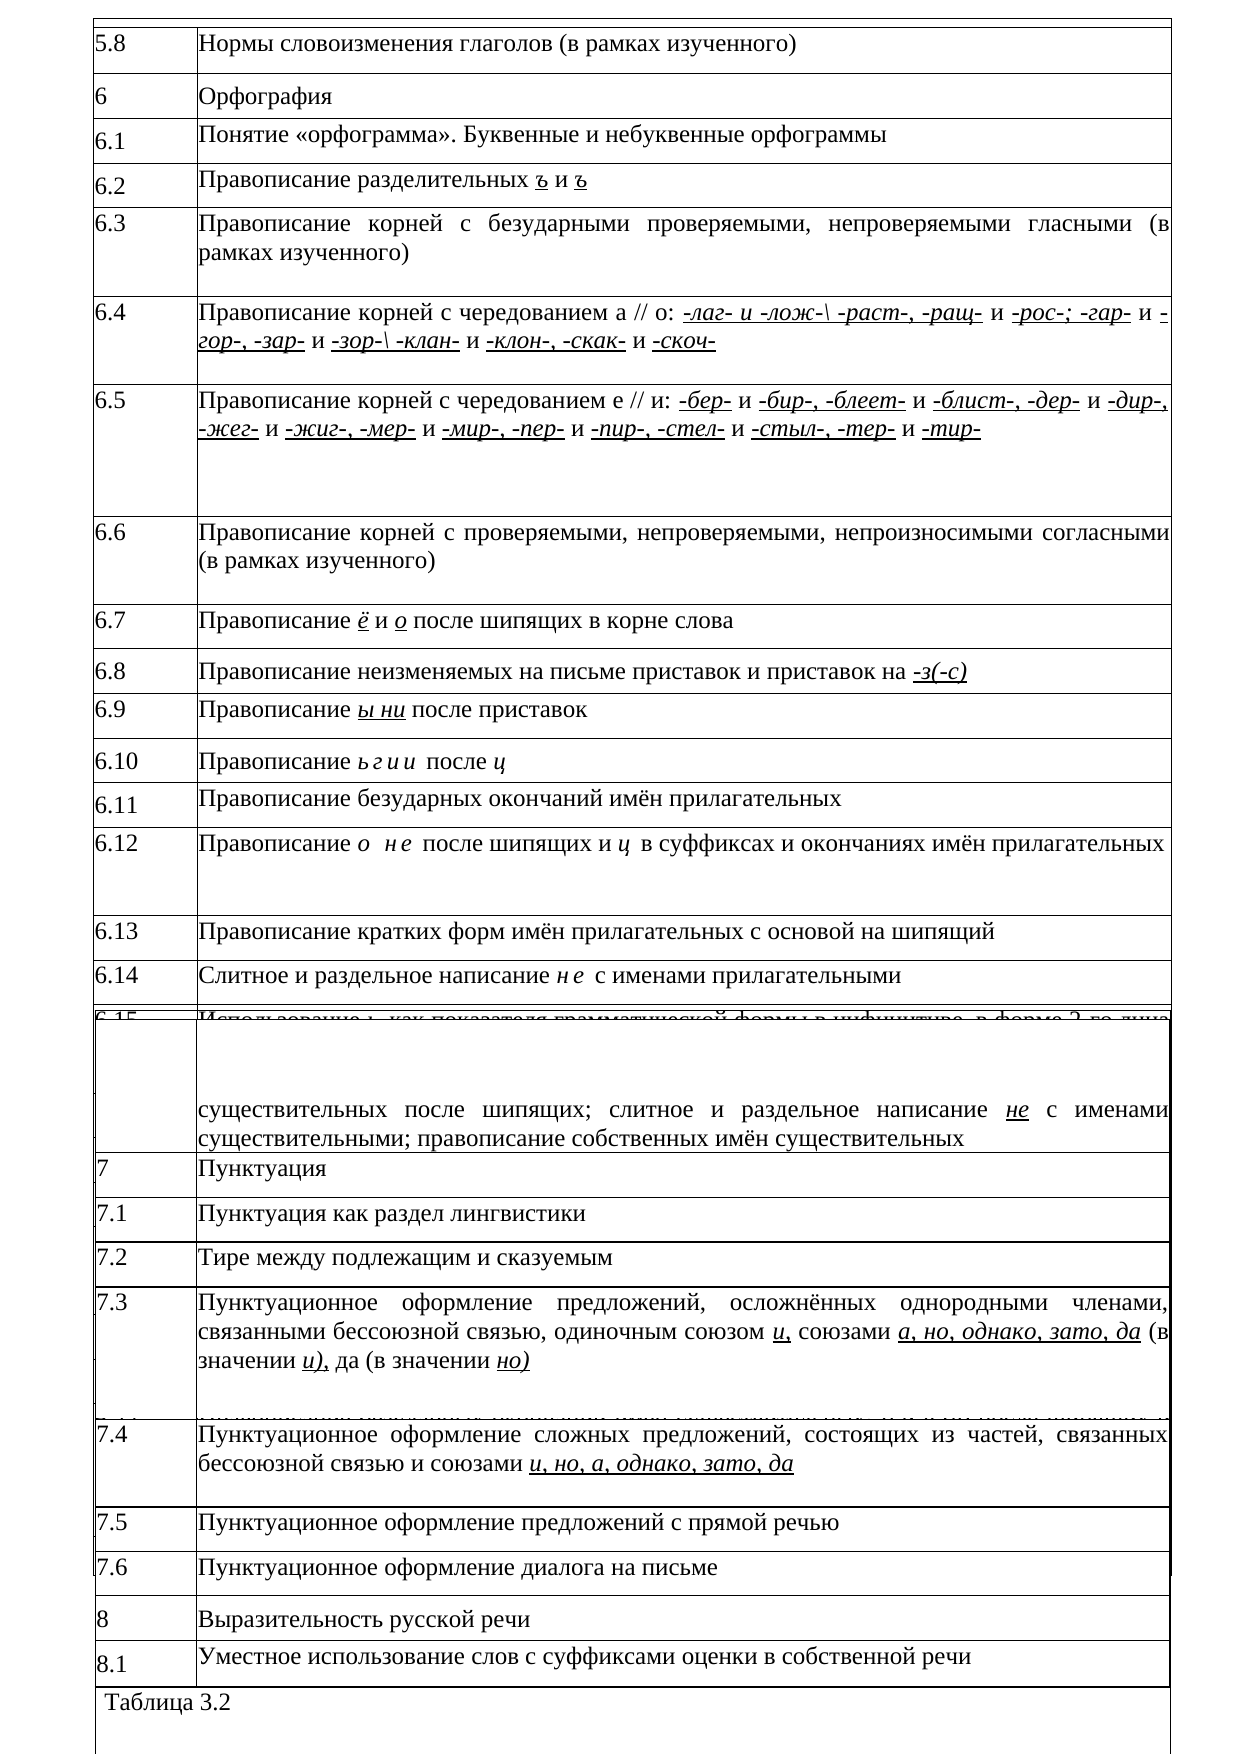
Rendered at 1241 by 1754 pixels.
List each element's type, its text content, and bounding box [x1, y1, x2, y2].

table_cell 8 [96, 1596, 196, 1640]
table_cell 6.14 [94, 961, 197, 1004]
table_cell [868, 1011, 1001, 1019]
table_cell 7 [96, 1153, 196, 1197]
table_header существительных после шипящих; слитное и раздельное написание не с именами существительными; правописание собственных имён существительных [197, 1020, 1169, 1152]
table_cell 7.3 [96, 1288, 196, 1418]
table_cell Правописание корней с безударными проверяемыми, непроверяемыми гласными (в рамках изученного) [198, 208, 1171, 296]
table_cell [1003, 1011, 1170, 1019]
table_cell Правописание корней с чередованием е // и: -бер- и -бир-, -блеет- и -блист-, -дер- и -дир-, -жег- и -жиг-, -мер- и -мир-, -пер- и -пир-, -стел- и -стыл-, -тер- и -тир- [198, 385, 1171, 516]
table_cell Правописание ё и о после шипящих в корне слова [198, 605, 1171, 648]
table_cell 6.1 [94, 119, 197, 163]
table_cell 6.4 [94, 297, 197, 384]
table_cell 6.5 [94, 385, 197, 516]
table_cell 6.7 [94, 605, 197, 648]
table_cell Слитное и раздельное написание не с именами прилагательными [198, 961, 1171, 1004]
table_cell Правописание кратких форм имён прилагательных с основой на шипящий [198, 916, 1171, 959]
table_cell Правописание разделительных ъ и ъ [198, 164, 1171, 207]
table_header 5.8 [94, 28, 197, 73]
table_cell Пунктуационное оформление предложений, осложнённых однородными членами, связанными бессоюзной связью, одиночным союзом и, союзами а, но, однако, зато, да (в значении и), да (в значении но) [197, 1288, 1169, 1418]
table_cell 7.1 [96, 1198, 196, 1241]
table_cell 6.9 [94, 694, 197, 738]
table_cell 7.5 [96, 1508, 196, 1551]
table_cell Тире между подлежащим и сказуемым [197, 1243, 1169, 1286]
table_cell 6.15 [94, 1005, 197, 1019]
table_cell Выразительность русской речи [197, 1596, 1169, 1640]
table_cell 6.8 [94, 649, 197, 693]
table_cell 6.12 [94, 828, 197, 915]
table_cell Правописание корней с чередованием а // о: -лаг- и -лож-\ -раст-, -ращ- и -рос-; -гар- и -гор-, -зар- и -зор-\ -клан- и -клон-, -скак- и -скоч- [198, 297, 1171, 384]
table_header [96, 1020, 196, 1152]
table_cell Пунктуационное оформление предложений с прямой речью [197, 1508, 1169, 1551]
table_cell 6.3 [94, 208, 197, 296]
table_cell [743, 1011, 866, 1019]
table_cell 6 [94, 74, 197, 118]
table_cell Пунктуация как раздел лингвистики [197, 1198, 1169, 1241]
table_cell Понятие «орфограмма». Буквенные и небуквенные орфограммы [198, 119, 1171, 163]
table_cell 6.13 [94, 916, 197, 959]
table_cell Правописание ьгии после ц [198, 739, 1171, 782]
table_cell 6.10 [94, 739, 197, 782]
table_cell 6.6 [94, 517, 197, 604]
table_cell Правописание ы ни после приставок [198, 694, 1171, 738]
table_cell 6.11 [94, 783, 197, 827]
table_cell Правописание неизменяемых на письме приставок и приставок на -з(-с) [198, 649, 1171, 693]
table_cell Пунктуационное оформление сложных предложений, состоящих из частей, связанных бессоюзной связью и союзами и, но, а, однако, зато, да [197, 1420, 1169, 1506]
text Таблица 3.2 [104, 1688, 1161, 1716]
table_cell Правописание о не после шипящих и ц в суффиксах и окончаниях имён прилагательных [198, 828, 1171, 915]
table_cell 7.2 [96, 1243, 196, 1286]
table_cell 7.6 [96, 1552, 196, 1595]
table_cell 7.4 [96, 1420, 196, 1506]
table_cell Уместное использование слов с суффиксами оценки в собственной речи [197, 1641, 1169, 1686]
table_cell Орфография [198, 74, 1171, 118]
table_cell Правописание безударных окончаний имён прилагательных [198, 783, 1171, 827]
table_cell 8.1 [96, 1641, 196, 1686]
table_header Нормы словоизменения глаголов (в рамках изученного) [198, 28, 1171, 73]
table_cell Пунктуация [197, 1153, 1169, 1197]
table_cell Правописание корней с проверяемыми, непроверяемыми, непроизносимыми согласными (в рамках изученного) [198, 517, 1171, 604]
table_cell Пунктуационное оформление диалога на письме [197, 1552, 1169, 1595]
table_cell 6.2 [94, 164, 197, 207]
